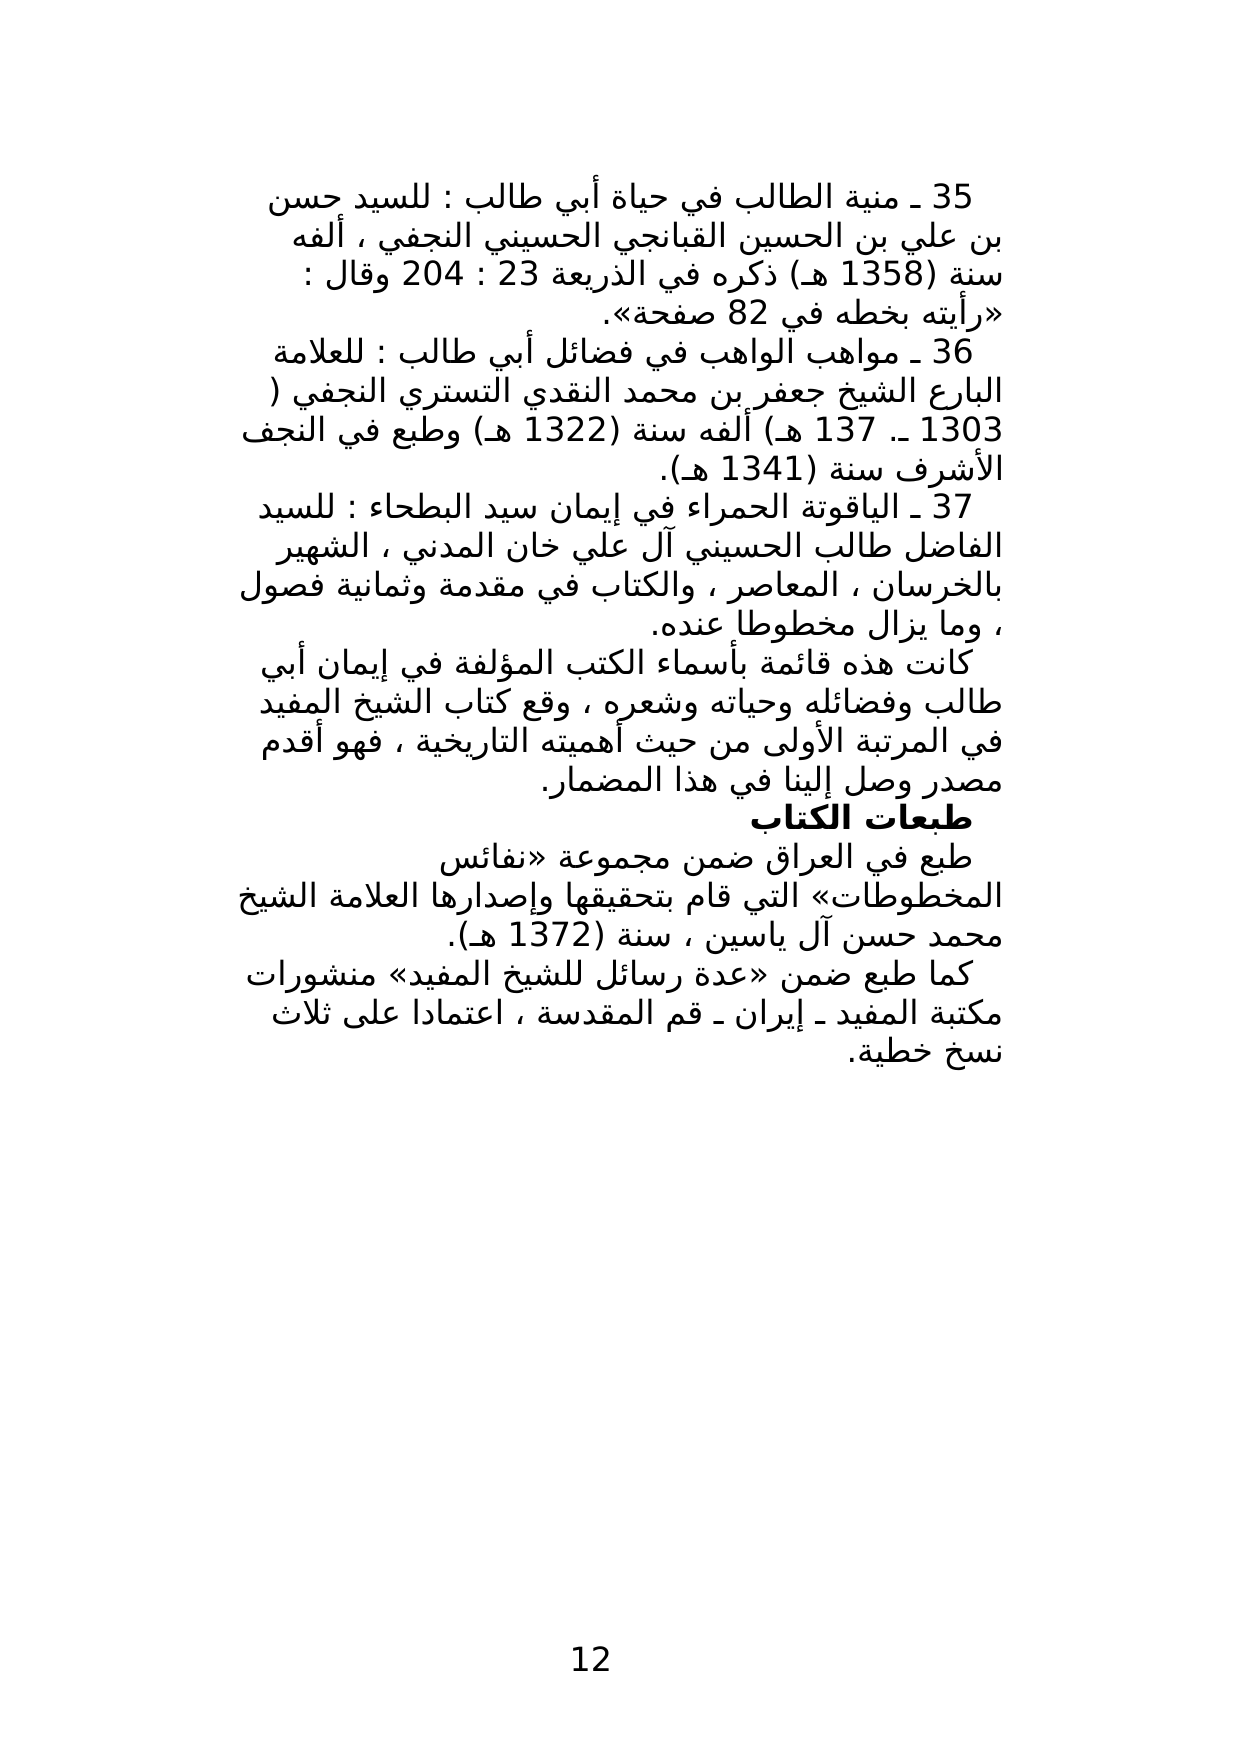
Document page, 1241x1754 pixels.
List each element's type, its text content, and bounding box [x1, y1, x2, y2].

text طبع في العراق ضمن مجموعة «نفائس المخطوطات» التي قام بتحقيقها وإصدارها العلامة الشيخ محمد حسن آل ياسين ، سنة (1372 هـ). [236, 838, 1004, 954]
text طبعات الكتاب [236, 799, 1004, 838]
text كما طبع ضمن «عدة رسائل للشيخ المفيد» منشورات مكتبة المفيد ـ إيران ـ قم المقدسة ، اعتمادا على ثلاث نسخ خطية. [236, 954, 1004, 1071]
text 36 ـ مواهب الواهب في فضائل أبي طالب : للعلامة البارع الشيخ جعفر بن محمد النقدي التستري النجفي (1303 ـ. 137 هـ) ألفه سنة (1322 هـ) وطبع في النجف الأشرف سنة (1341 هـ). [236, 333, 1004, 488]
text 37 ـ الياقوتة الحمراء في إيمان سيد البطحاء : للسيد الفاضل طالب الحسيني آل علي خان المدني ، الشهير بالخرسان ، المعاصر ، والكتاب في مقدمة وثمانية فصول ، وما يزال مخطوطا عنده. [236, 488, 1004, 643]
text كانت هذه قائمة بأسماء الكتب المؤلفة في إيمان أبي طالب وفضائله وحياته وشعره ، وقع كتاب الشيخ المفيد في المرتبة الأولى من حيث أهميته التاريخية ، فهو أقدم مصدر وصل إلينا في هذا المضمار. [236, 643, 1004, 799]
text 35 ـ منية الطالب في حياة أبي طالب : للسيد حسن بن علي بن الحسين القبانجي الحسيني النجفي ، ألفه سنة (1358 هـ) ذكره في الذريعة 23 : 204 وقال : «رأيته بخطه في 82 صفحة». [236, 177, 1004, 333]
